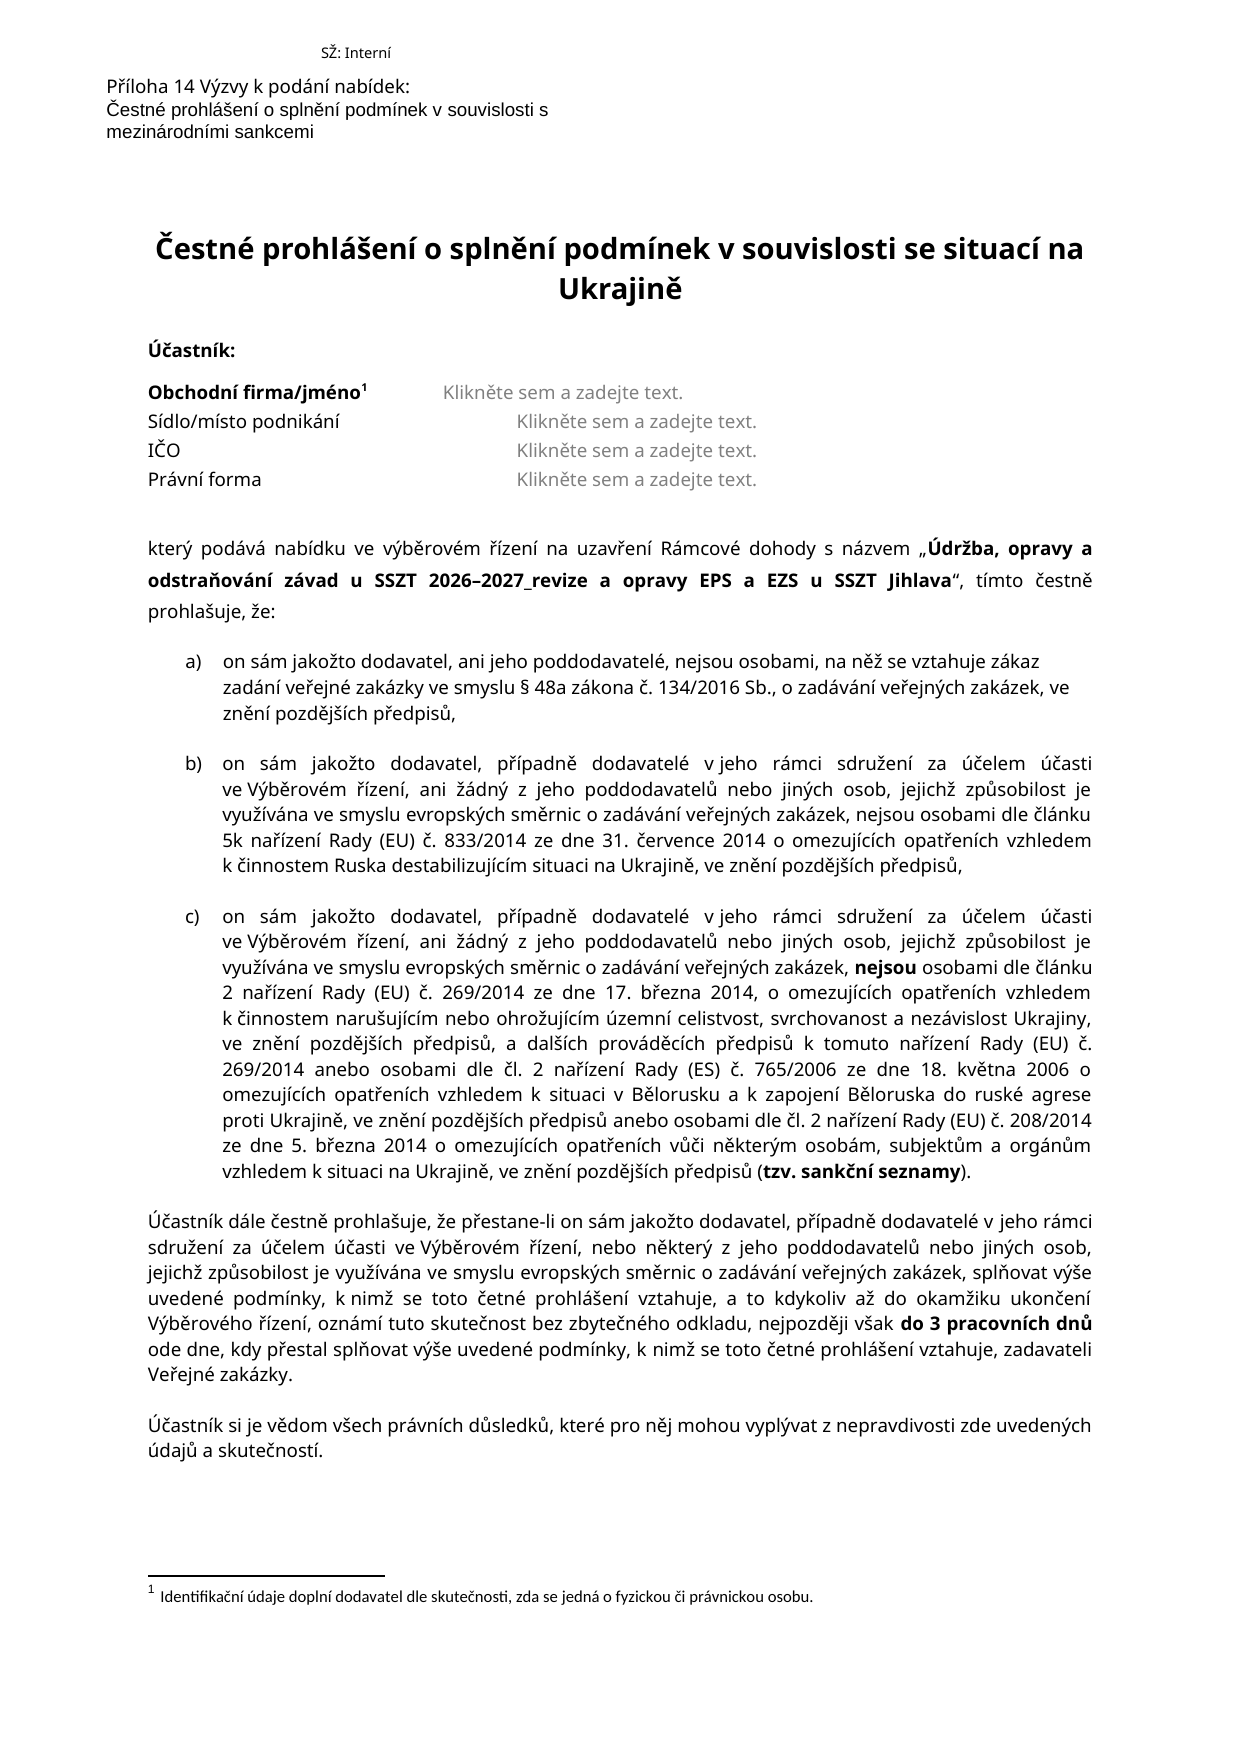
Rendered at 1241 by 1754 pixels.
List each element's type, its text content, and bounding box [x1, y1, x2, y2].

text který podává nabídku ve výběrovém řízení na uzavření Rámcové dohody s názvem „Údržba, opravy a odstraňování závad u SSZT 2026–2027_revize a opravy EPS a EZS u SSZT Jihlava“, tímto čestně prohlašuje, že: [148, 530, 1093, 624]
text Účastník dále čestně prohlašuje, že přestane-li on sám jakožto dodavatel, případně dodavatelé v jeho rámci sdružení za účelem účasti ve Výběrovém řízení, nebo některý z jeho poddodavatelů nebo jiných osob, jejichž způsobilost je využívána ve smyslu evropských směrnic o zadávání veřejných zakázek, splňovat výše uvedené podmínky, k nimž se toto četné prohlášení vztahuje, a to kdykoliv až do okamžiku ukončení Výběrového řízení, oznámí tuto skutečnost bez zbytečného odkladu, nejpozději však do 3 pracovních dnů ode dne, kdy přestal splňovat výše uvedené podmínky, k nimž se toto četné prohlášení vztahuje, zadavateli Veřejné zakázky. [148, 1209, 1093, 1387]
list on sám jakožto dodavatel, ani jeho poddodavatelé, nejsou osobami, na něž se vztahuje zákaz zadání veřejné zakázky ve smyslu § 48a zákona č. 134/2016 Sb., o zadávání veřejných zakázek, ve znění pozdějších předpisů, [185, 649, 1093, 725]
text Obchodní firma/jméno [148, 376, 1093, 405]
title Čestné prohlášení o splnění podmínek v souvislosti se situací na Ukrajině [148, 228, 1093, 308]
text Sídlo/místo podnikání [148, 405, 1093, 434]
list on sám jakožto dodavatel, případně dodavatelé v jeho rámci sdružení za účelem účasti ve Výběrovém řízení, ani žádný z jeho poddodavatelů nebo jiných osob, jejichž způsobilost je využívána ve smyslu evropských směrnic o zadávání veřejných zakázek, nejsou osobami dle článku 2 nařízení Rady (EU) č. 269/2014 ze dne 17. března 2014, o omezujících opatřeních vzhledem k činnostem narušujícím nebo ohrožujícím územní celistvost, svrchovanost a nezávislost Ukrajiny, ve znění pozdějších předpisů, a dalších prováděcích předpisů k tomuto nařízení Rady (EU) č. 269/2014 anebo osobami dle čl. 2 nařízení Rady (ES) č. 765/2006 ze dne 18. května 2006 o omezujících opatřeních vzhledem k situaci v Bělorusku a k zapojení Běloruska do ruské agrese proti Ukrajině, ve znění pozdějších předpisů anebo osobami dle čl. 2 nařízení Rady (EU) č. 208/2014 ze dne 5. března 2014 o omezujících opatřeních vůči některým osobám, subjektům a orgánům vzhledem k situaci na Ukrajině, ve znění pozdějších předpisů (tzv. sankční seznamy). [185, 903, 1093, 1184]
list on sám jakožto dodavatel, případně dodavatelé v jeho rámci sdružení za účelem účasti ve Výběrovém řízení, ani žádný z jeho poddodavatelů nebo jiných osob, jejichž způsobilost je využívána ve smyslu evropských směrnic o zadávání veřejných zakázek, nejsou osobami dle článku 5k nařízení Rady (EU) č. 833/2014 ze dne 31. července 2014 o omezujících opatřeních vzhledem k činnostem Ruska destabilizujícím situaci na Ukrajině, ve znění pozdějších předpisů, [185, 750, 1093, 878]
text Právní forma [148, 463, 1093, 492]
text IČO [148, 434, 1093, 463]
text Účastník: [148, 333, 1093, 364]
text Účastník si je vědom všech právních důsledků, které pro něj mohou vyplývat z nepravdivosti zde uvedených údajů a skutečností. [148, 1412, 1093, 1463]
